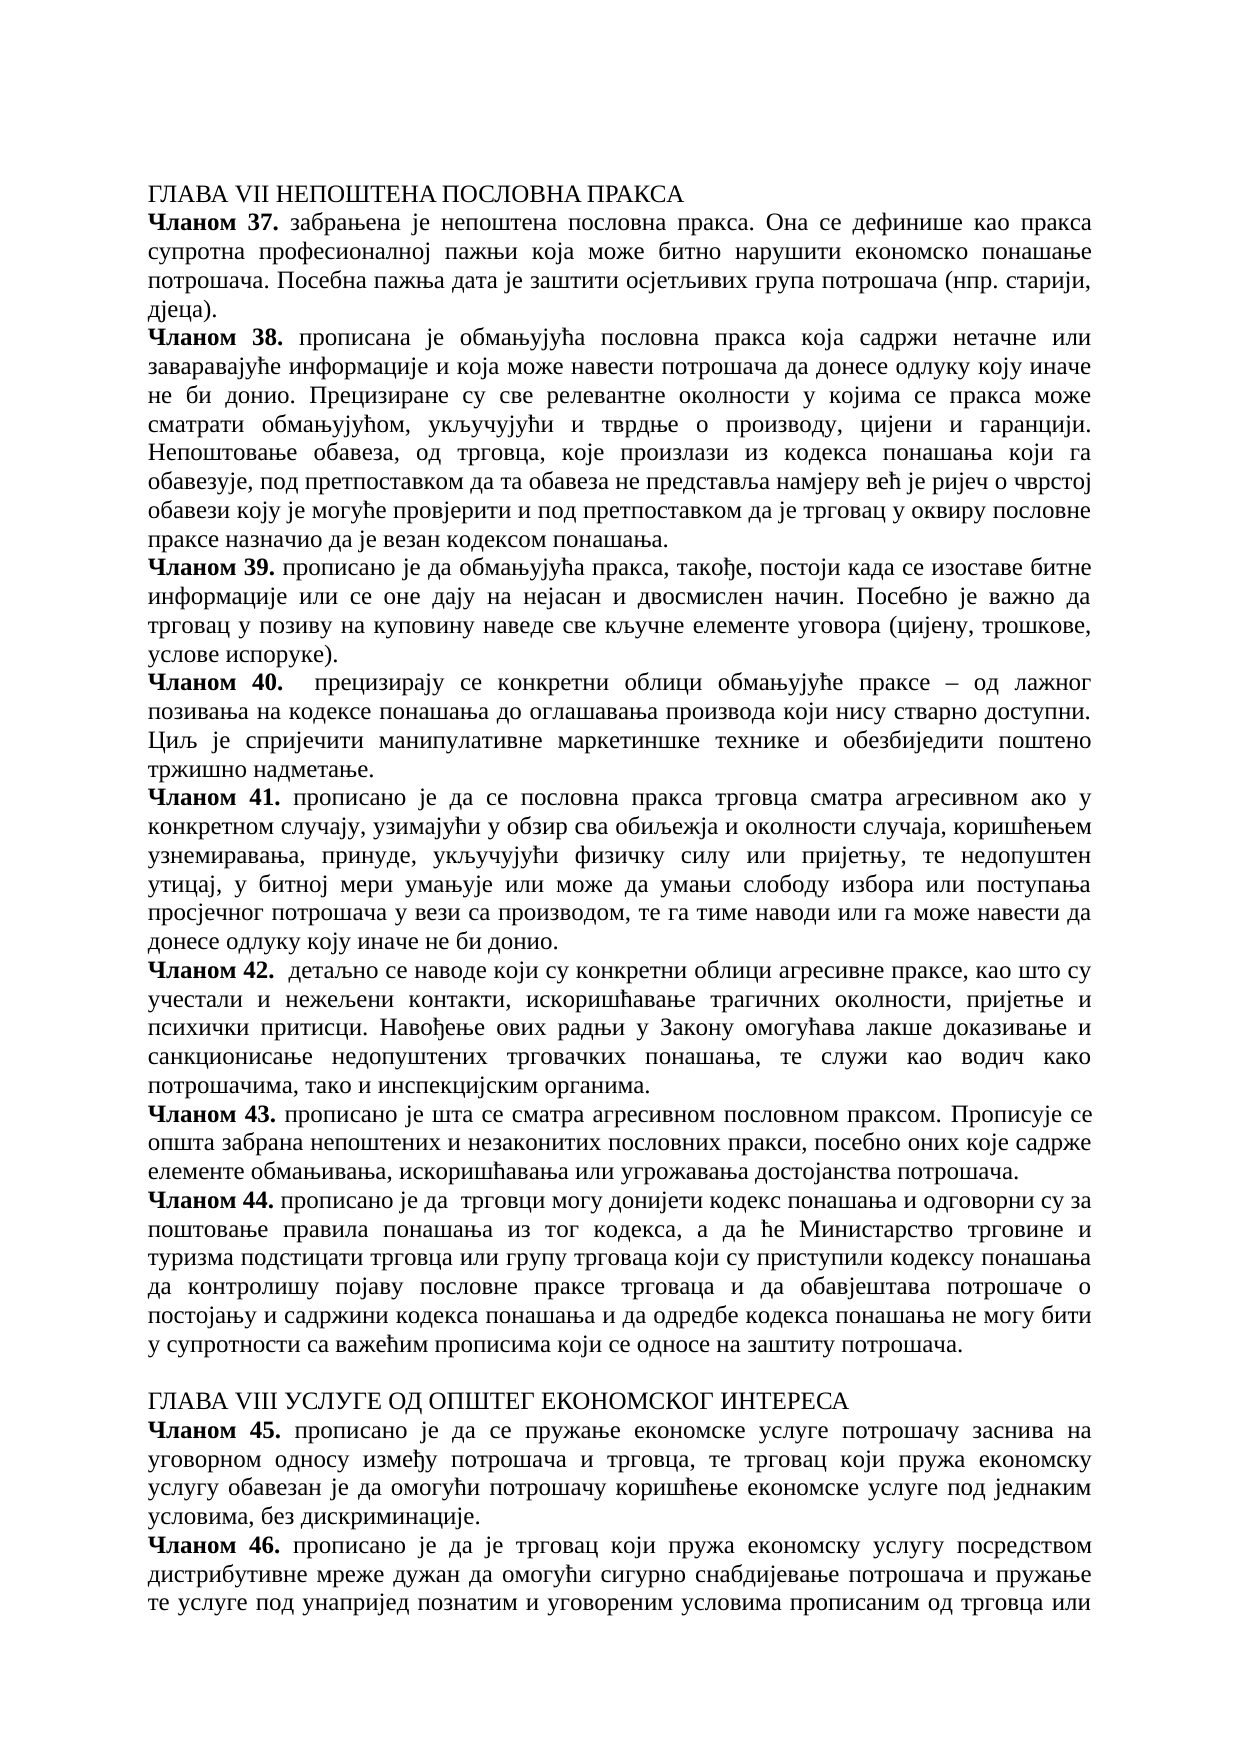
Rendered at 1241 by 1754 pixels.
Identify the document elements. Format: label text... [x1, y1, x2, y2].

text Чланом 42. детаљно се наводе који су конкретни облици агресивне праксе, као што су учестали и нежељени контакти, искоришћавање трагичних околности, пријетње и психички притисци. Навођење ових радњи у Закону омогућава лакше доказивање и санкционисање недопуштених трговачких понашања, те служи као водич како потрошачима, тако и инспекцијским органима. [148, 955, 1092, 1099]
text Чланом 44. прописано је да трговци могу донијети кодекс понашања и одговорни су за поштовање правила понашања из тог кодекса, а да ће Министарство трговине и туризма подстицати трговца или групу трговаца који су приступили кодексу понашања да контролишу појаву пословне праксе трговаца и да обавјештава потрошаче о постојању и садржини кодекса понашања и да одредбе кодекса понашања не могу бити у супротности са важећим прописима који се односе на заштиту потрошача. [148, 1185, 1092, 1357]
text Чланом 41. прописано је да се пословна пракса трговца сматра агресивном ако у конкретном случају, узимајући у обзир сва обиљежја и околности случаја, коришћењем узнемиравања, принуде, укључујући физичку силу или пријетњу, те недопуштен утицај, у битној мери умањује или може да умањи слободу избора или поступања просјечног потрошача у вези са производом, те га тиме наводи или га може навести да донесе одлуку коју иначе не би донио. [148, 782, 1092, 955]
text Чланом 43. прописано је шта се сматра агресивном пословном праксом. Прописује се општа забрана непоштених и незаконитих пословних пракси, посебно оних које садрже елементе обмањивања, искоришћавања или угрожавања достојанства потрошача. [148, 1099, 1092, 1185]
subtitle ГЛАВА VIII УСЛУГЕ ОД ОПШТЕГ ЕКОНОМСКОГ ИНТЕРЕСА [148, 1386, 1092, 1415]
subtitle ГЛАВА VII НЕПОШТЕНA ПОСЛОВНA ПРАКСA [148, 179, 1092, 207]
text Чланом 45. прописано је да се пружање економске услуге потрошачу заснива на уговорном односу између потрошача и трговца, те трговац који пружа економску услугу обавезан је да омогући потрошачу коришћење економске услуге под једнаким условима, без дискриминације. [148, 1415, 1092, 1530]
text Чланом 38. прописана је обмањујућа пословна пракса која садржи нетачне или заваравајуће информације и која може навести потрошача да донесе одлуку коју иначе не би донио. Прецизиране су све релевантне околности у којима се пракса може сматрати обмањујућом, укључујући и тврдње о производу, цијени и гаранцији. Непоштовање обавеза, од трговца, које произлази из кодекса понашања који га обавезује, под претпоставком да та обавеза не представља намјеру већ је ријеч о чврстој обавези коју је могуће провјерити и под претпоставком да је трговац у оквиру пословне праксе назначио да је везан кодексом понашања. [148, 322, 1092, 552]
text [148, 1530, 1092, 1616]
text Чланом 39. прописано је да обмањујућа пракса, такође, постоји када се изоставе битне информације или се оне дају на нејасан и двосмислен начин. Посебно је важно да трговац у позиву на куповину наведе све кључне елементе уговора (цијену, трошкове, услове испоруке). [148, 552, 1092, 667]
text Чланом 40. прецизирају се конкретни облици обмањујуће праксе – од лажног позивања на кодексе понашања до оглашавања производа који нису стварно доступни. Циљ је спријечити манипулативне маркетиншке технике и обезбиједити поштено тржишно надметање. [148, 667, 1092, 782]
text Чланом 37. забрањена је непоштена пословна пракса. Она се дефинише као пракса супротна професионалној пажњи која може битно нарушити економско понашање потрошача. Посебна пажња дата је заштити осјетљивих група потрошача (нпр. старији, дјеца). [148, 207, 1092, 322]
